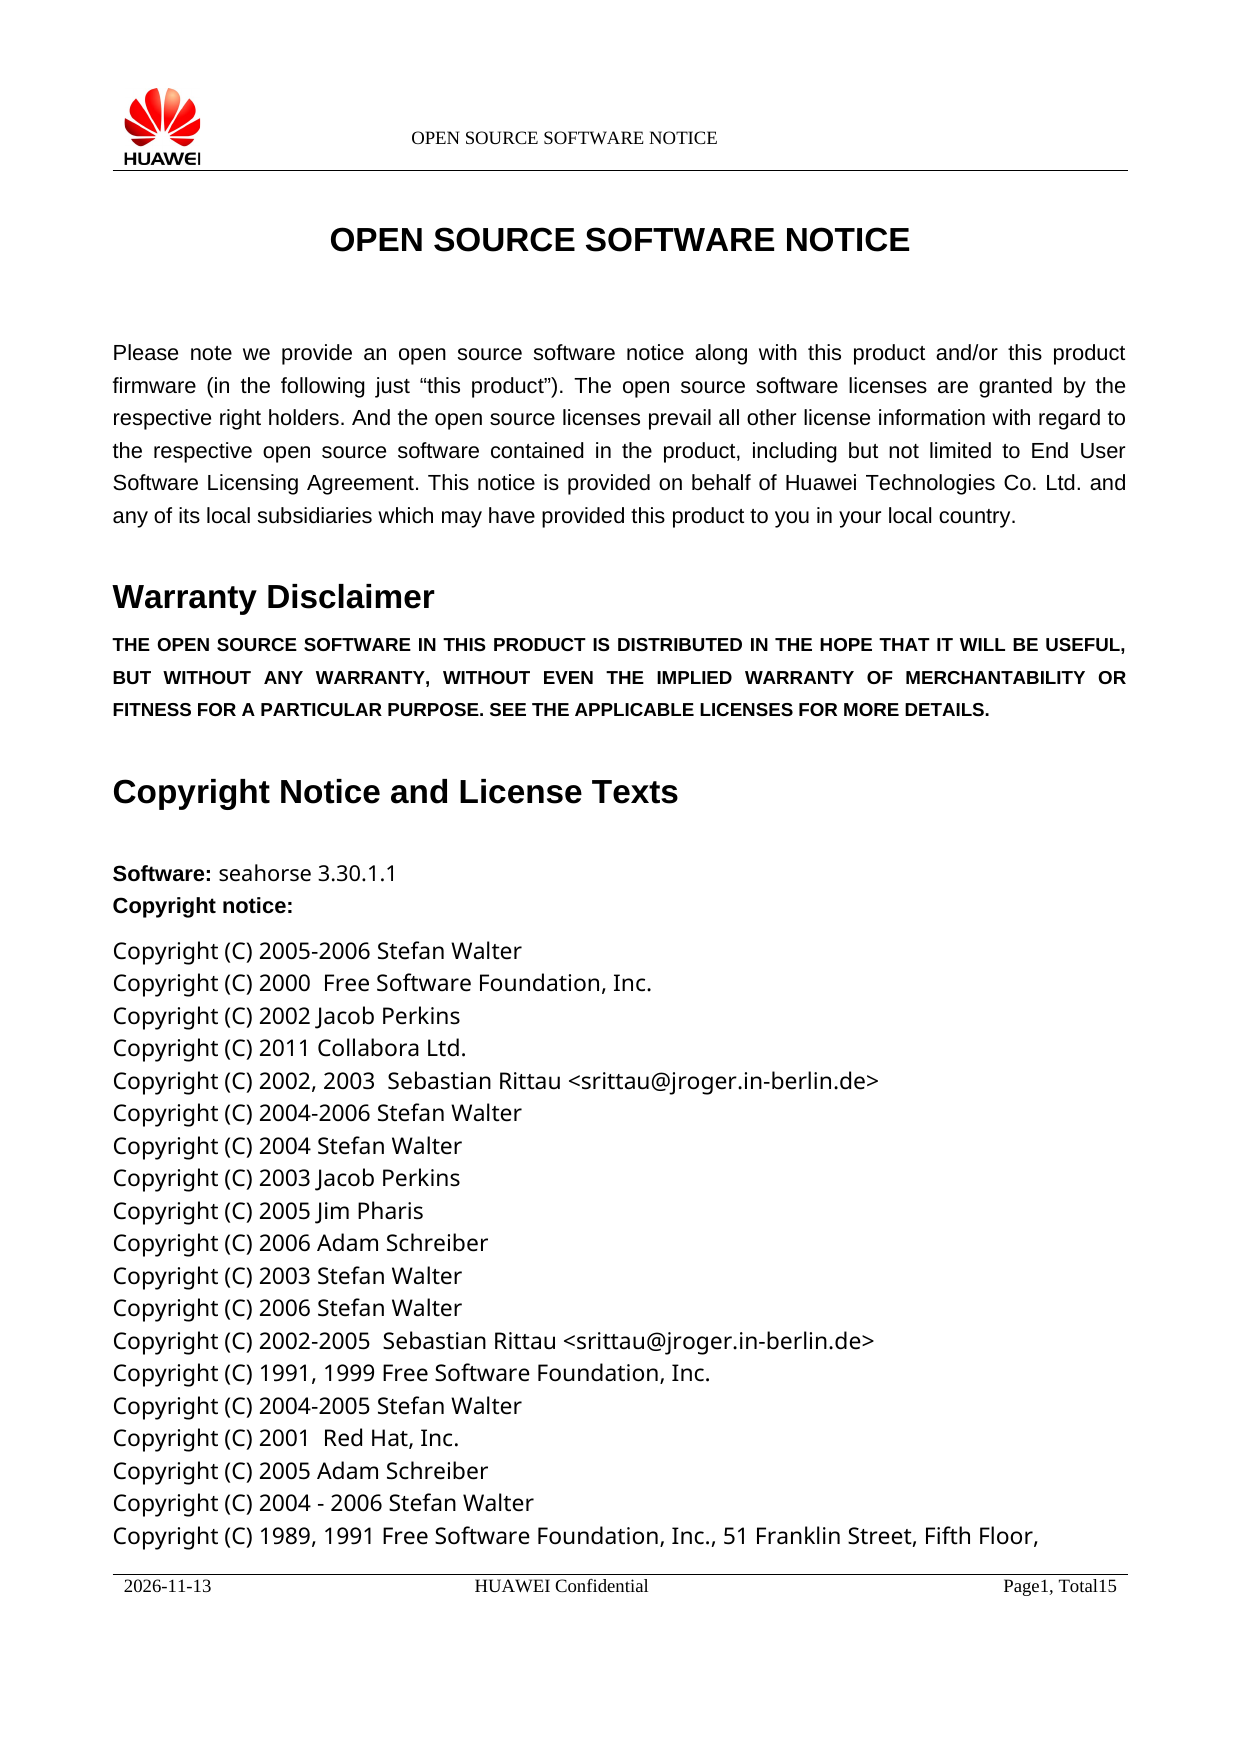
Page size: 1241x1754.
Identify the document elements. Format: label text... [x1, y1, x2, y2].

picture [124, 88, 201, 165]
text Copyright notice: [112, 889, 1128, 921]
text Copyright Notice and License Texts [112, 759, 1128, 824]
text OPEN SOURCE SOFTWARE NOTICE [112, 206, 1128, 271]
text Please note we provide an open source software notice along with this product and/or this product firmware (in the following just “this product”). The open source software licenses are granted by the respective right holders. And the open source licenses prevail all other license information with regard to the respective open source software contained in the product, including but not limited to End User Software Licensing Agreement. This notice is provided on behalf of Huawei Technologies Co. Ltd. and any of its local subsidiaries which may have provided this product to you in your local country. [112, 336, 1128, 531]
title Software: seahorse 3.30.1.1 [112, 856, 1128, 889]
text Warranty Disclaimer [112, 564, 1128, 629]
text The open source software in this product is distributed in the hope that it will be useful, but WITHOUT ANY WARRANTY, without even the implied warranty of MERCHANTABILITY or FITNESS FOR A PARTICULAR PURPOSE. See the applicable licenses for more details. [112, 629, 1128, 726]
